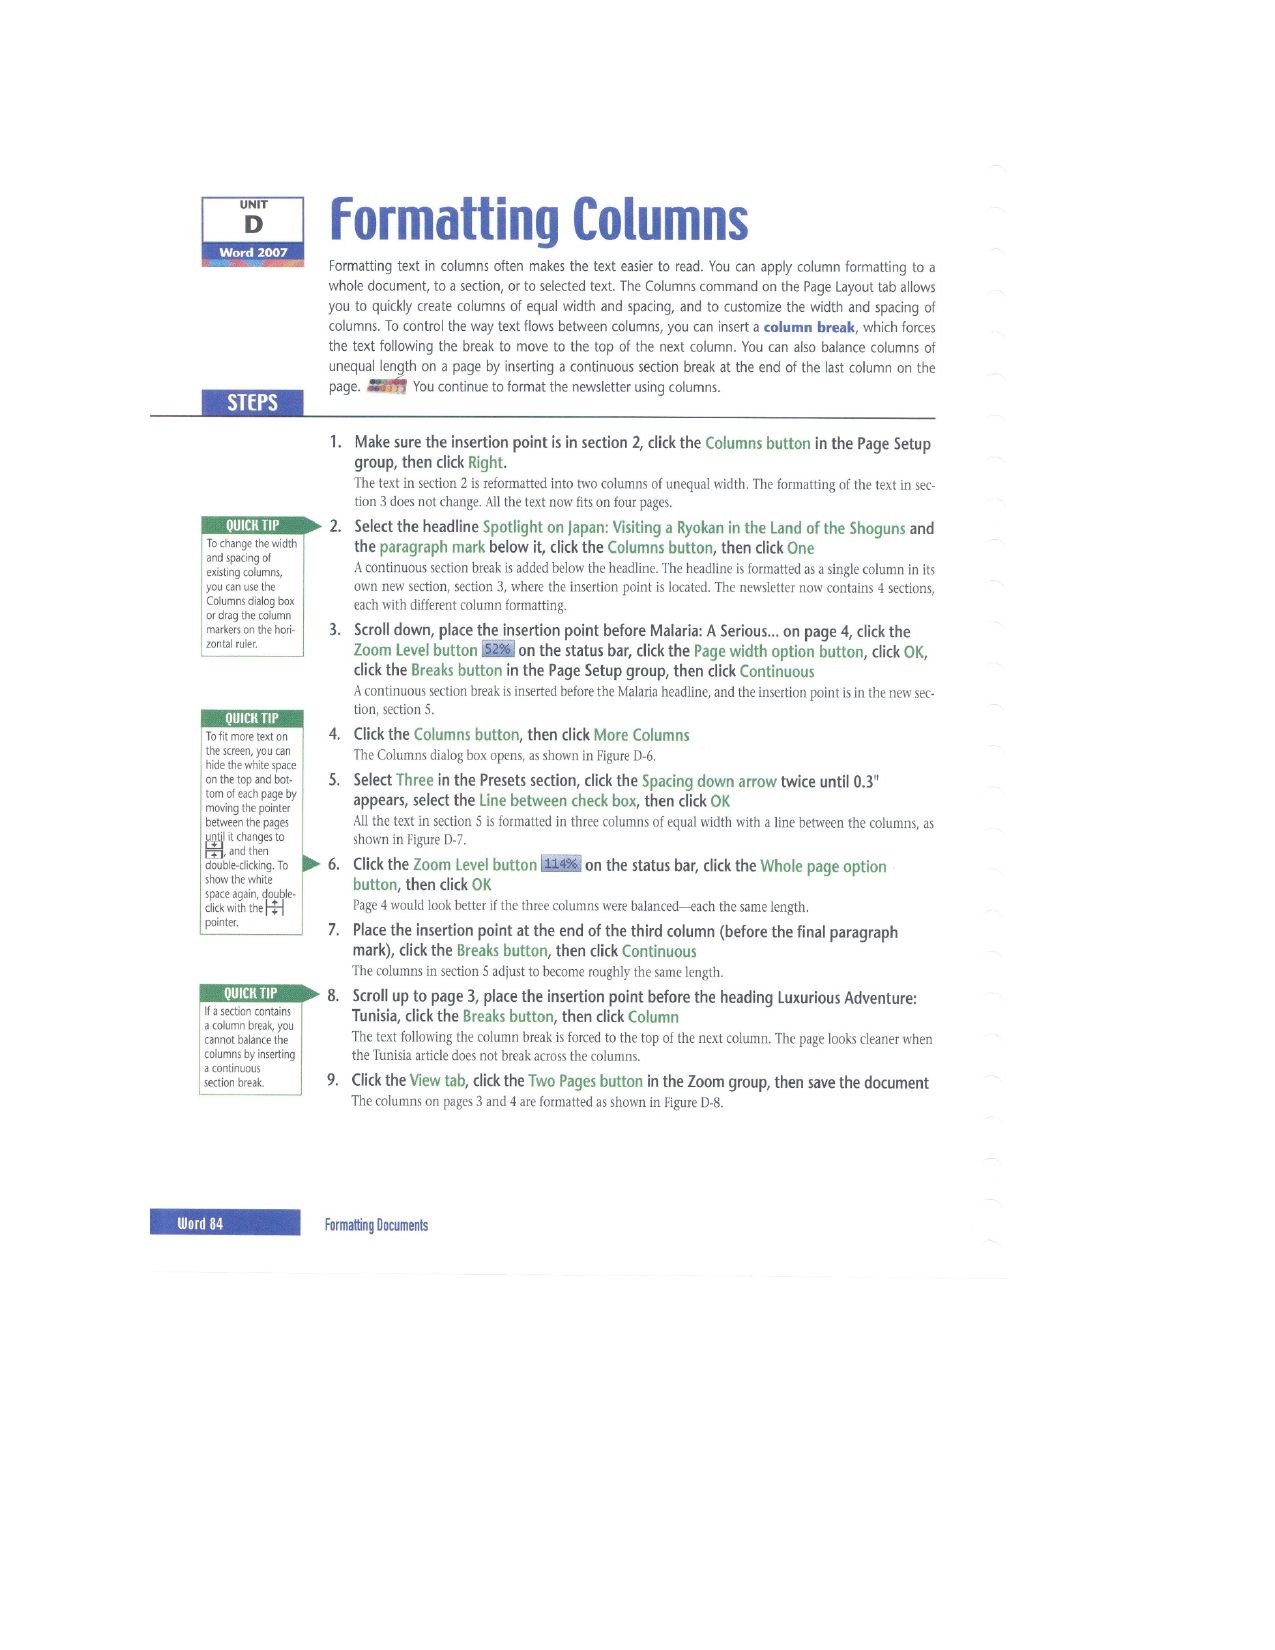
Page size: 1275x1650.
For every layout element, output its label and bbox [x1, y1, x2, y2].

picture [150, 150, 1009, 1499]
